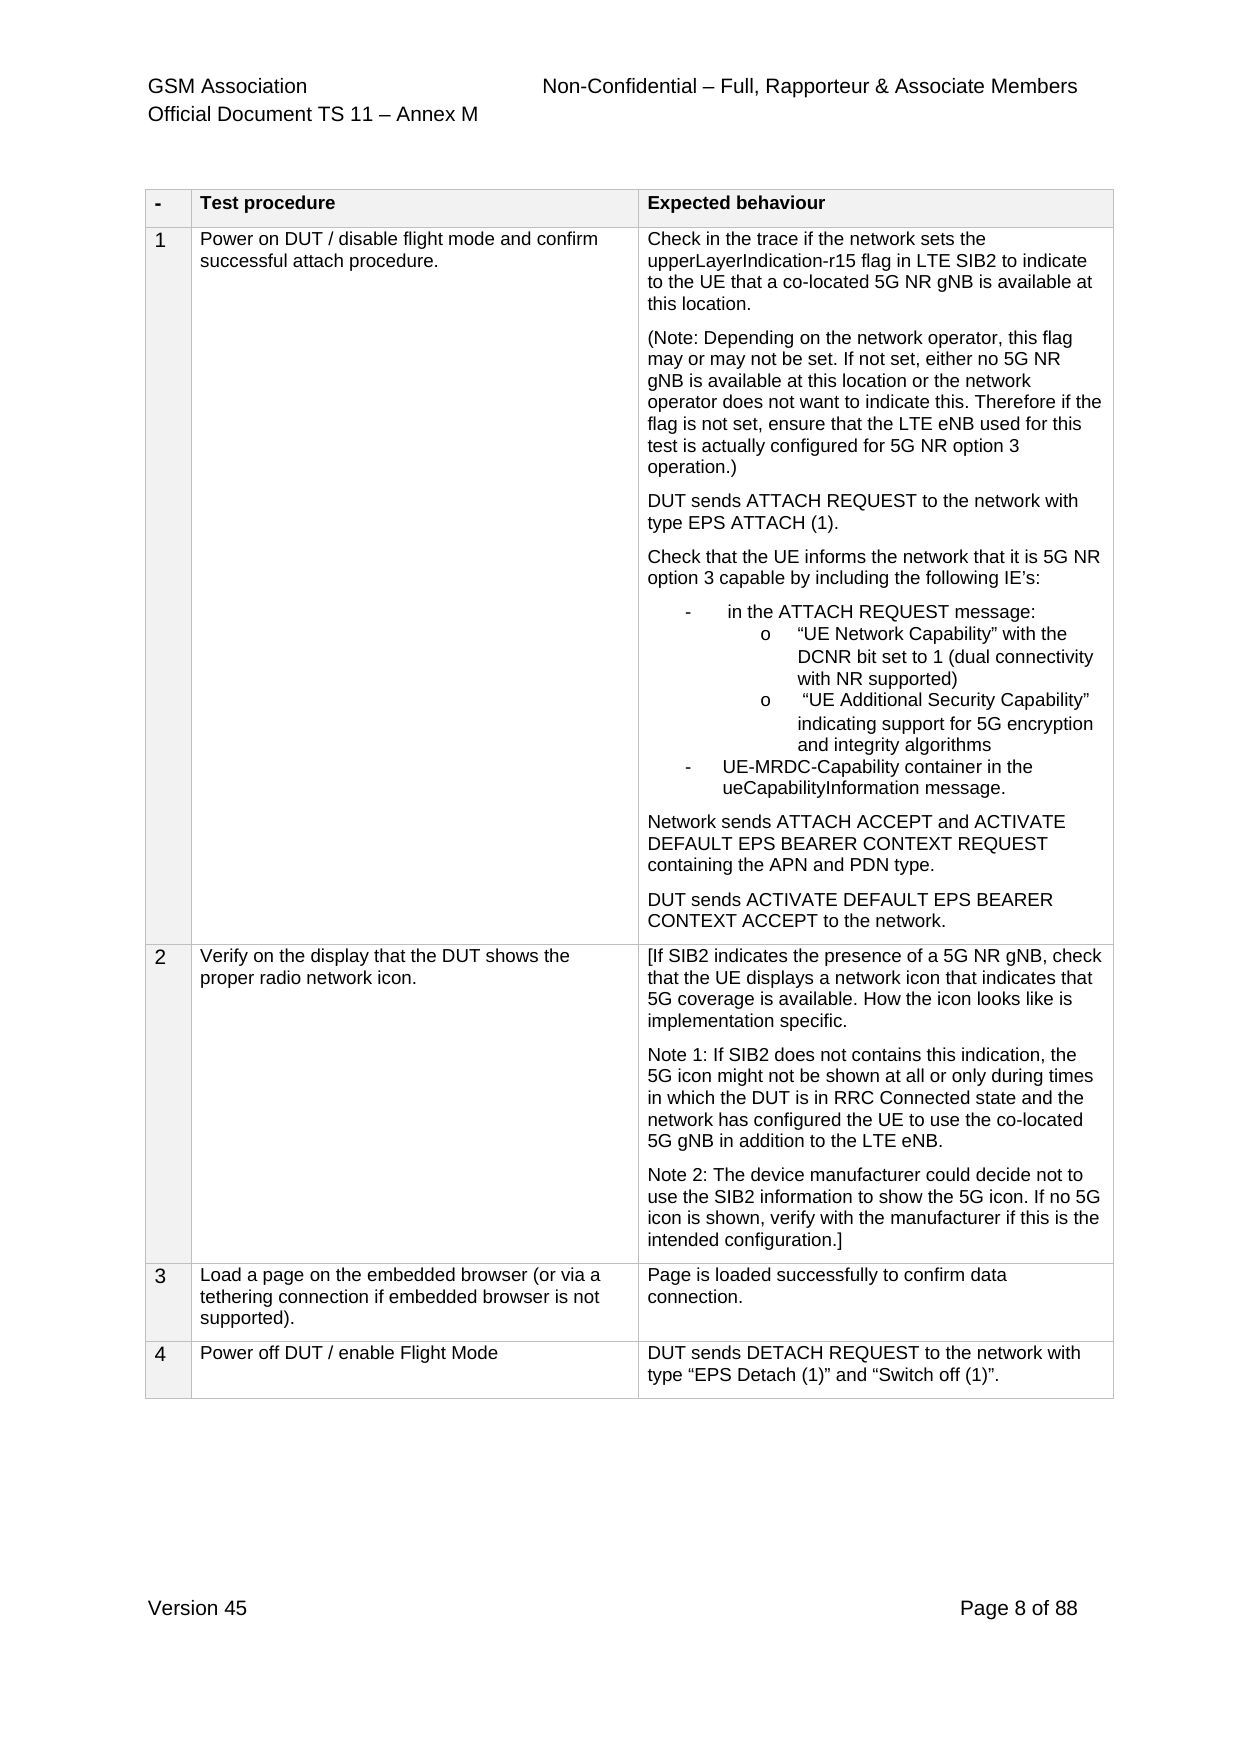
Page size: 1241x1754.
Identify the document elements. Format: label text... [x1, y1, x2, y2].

table_cell Power on DUT / disable flight mode and confirm successful attach procedure. [192, 228, 638, 944]
table_cell 4 [146, 1342, 191, 1398]
table_cell Load a page on the embedded browser (or via a tethering connection if embedded browser is not supported). [192, 1264, 638, 1341]
table_cell Check in the trace if the network sets the upperLayerIndication-r15 flag in LTE SIB2 to indicate to the UE that a co-located 5G NR gNB is available at this location. (Note: Depending on the network operator, this flag may or may not be set. If not set, either no 5G NR gNB is available at this location or the network operator does not want to indicate this. Therefore if the flag is not set, ensure that the LTE eNB used for this test is actually configured for 5G NR option 3 operation.) DUT sends ATTACH REQUEST to the network with type EPS ATTACH (1). Check that the UE informs the network that it is 5G NR option 3 capable by including the following IE’s: in the ATTACH REQUEST message: “UE Network Capability” with the DCNR bit set to 1 (dual connectivity with NR supported) “UE Additional Security Capability” indicating support for 5G encryption and integrity algorithms UE-MRDC-Capability container in the ueCapabilityInformation message. Network sends ATTACH ACCEPT and ACTIVATE DEFAULT EPS BEARER CONTEXT REQUEST containing the APN and PDN type. DUT sends ACTIVATE DEFAULT EPS BEARER CONTEXT ACCEPT to the network. [639, 228, 1113, 944]
table_cell Verify on the display that the DUT shows the proper radio network icon. [192, 945, 638, 1263]
table_header Test procedure [192, 190, 638, 227]
table_cell [If SIB2 indicates the presence of a 5G NR gNB, check that the UE displays a network icon that indicates that 5G coverage is available. How the icon looks like is implementation specific. Note 1: If SIB2 does not contains this indication, the 5G icon might not be shown at all or only during times in which the DUT is in RRC Connected state and the network has configured the UE to use the co-located 5G gNB in addition to the LTE eNB. Note 2: The device manufacturer could decide not to use the SIB2 information to show the 5G icon. If no 5G icon is shown, verify with the manufacturer if this is the intended configuration.] [639, 945, 1113, 1263]
table_cell Page is loaded successfully to confirm data connection. [639, 1264, 1113, 1341]
table_cell 1 [146, 228, 191, 944]
table_cell 2 [146, 945, 191, 1263]
table_header Expected behaviour [639, 190, 1113, 227]
table_cell Power off DUT / enable Flight Mode [192, 1342, 638, 1398]
table_header - [146, 190, 191, 227]
table_cell DUT sends DETACH REQUEST to the network with type “EPS Detach (1)” and “Switch off (1)”. [639, 1342, 1113, 1398]
table_cell 3 [146, 1264, 191, 1341]
